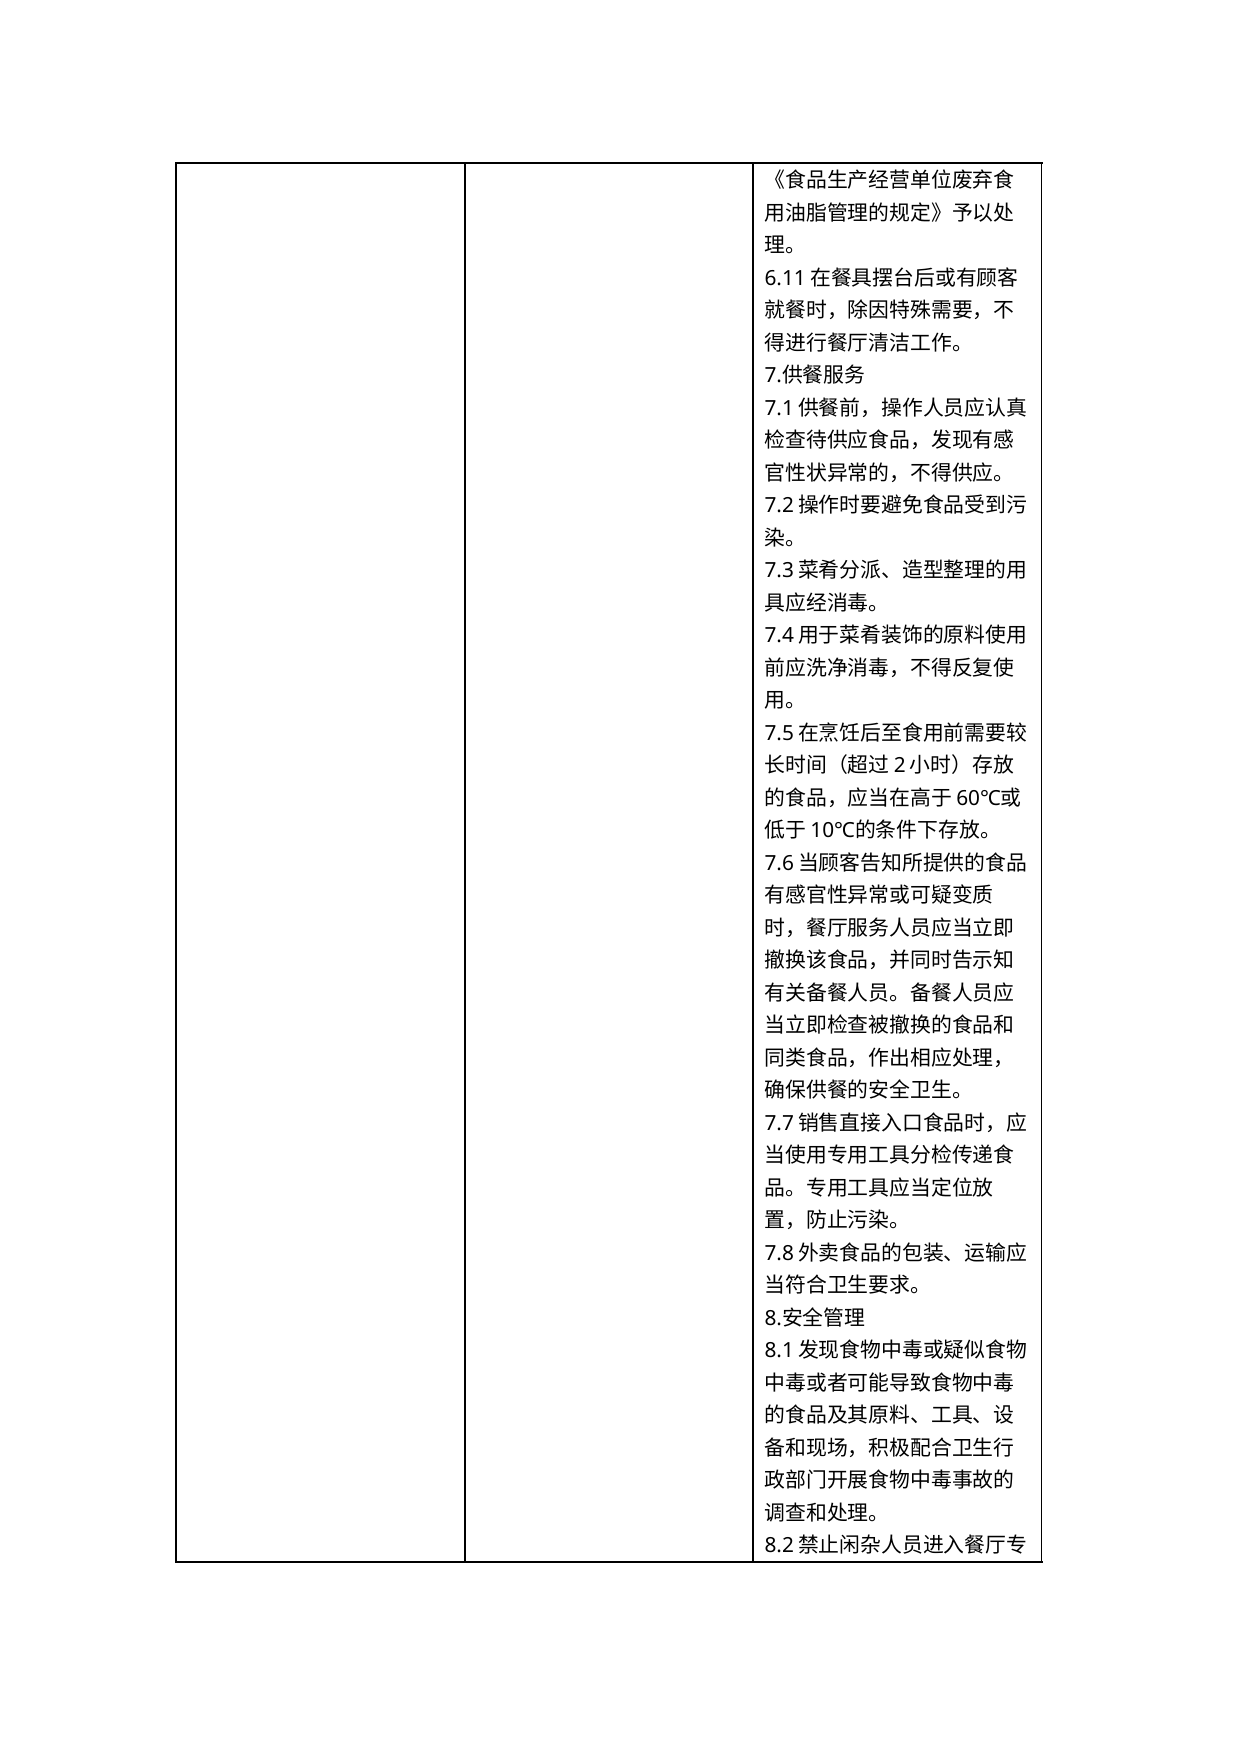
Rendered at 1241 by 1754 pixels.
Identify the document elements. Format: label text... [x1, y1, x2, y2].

table_cell 4 [177, 164, 464, 1561]
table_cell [754, 164, 1041, 1561]
table_cell [466, 164, 752, 1561]
